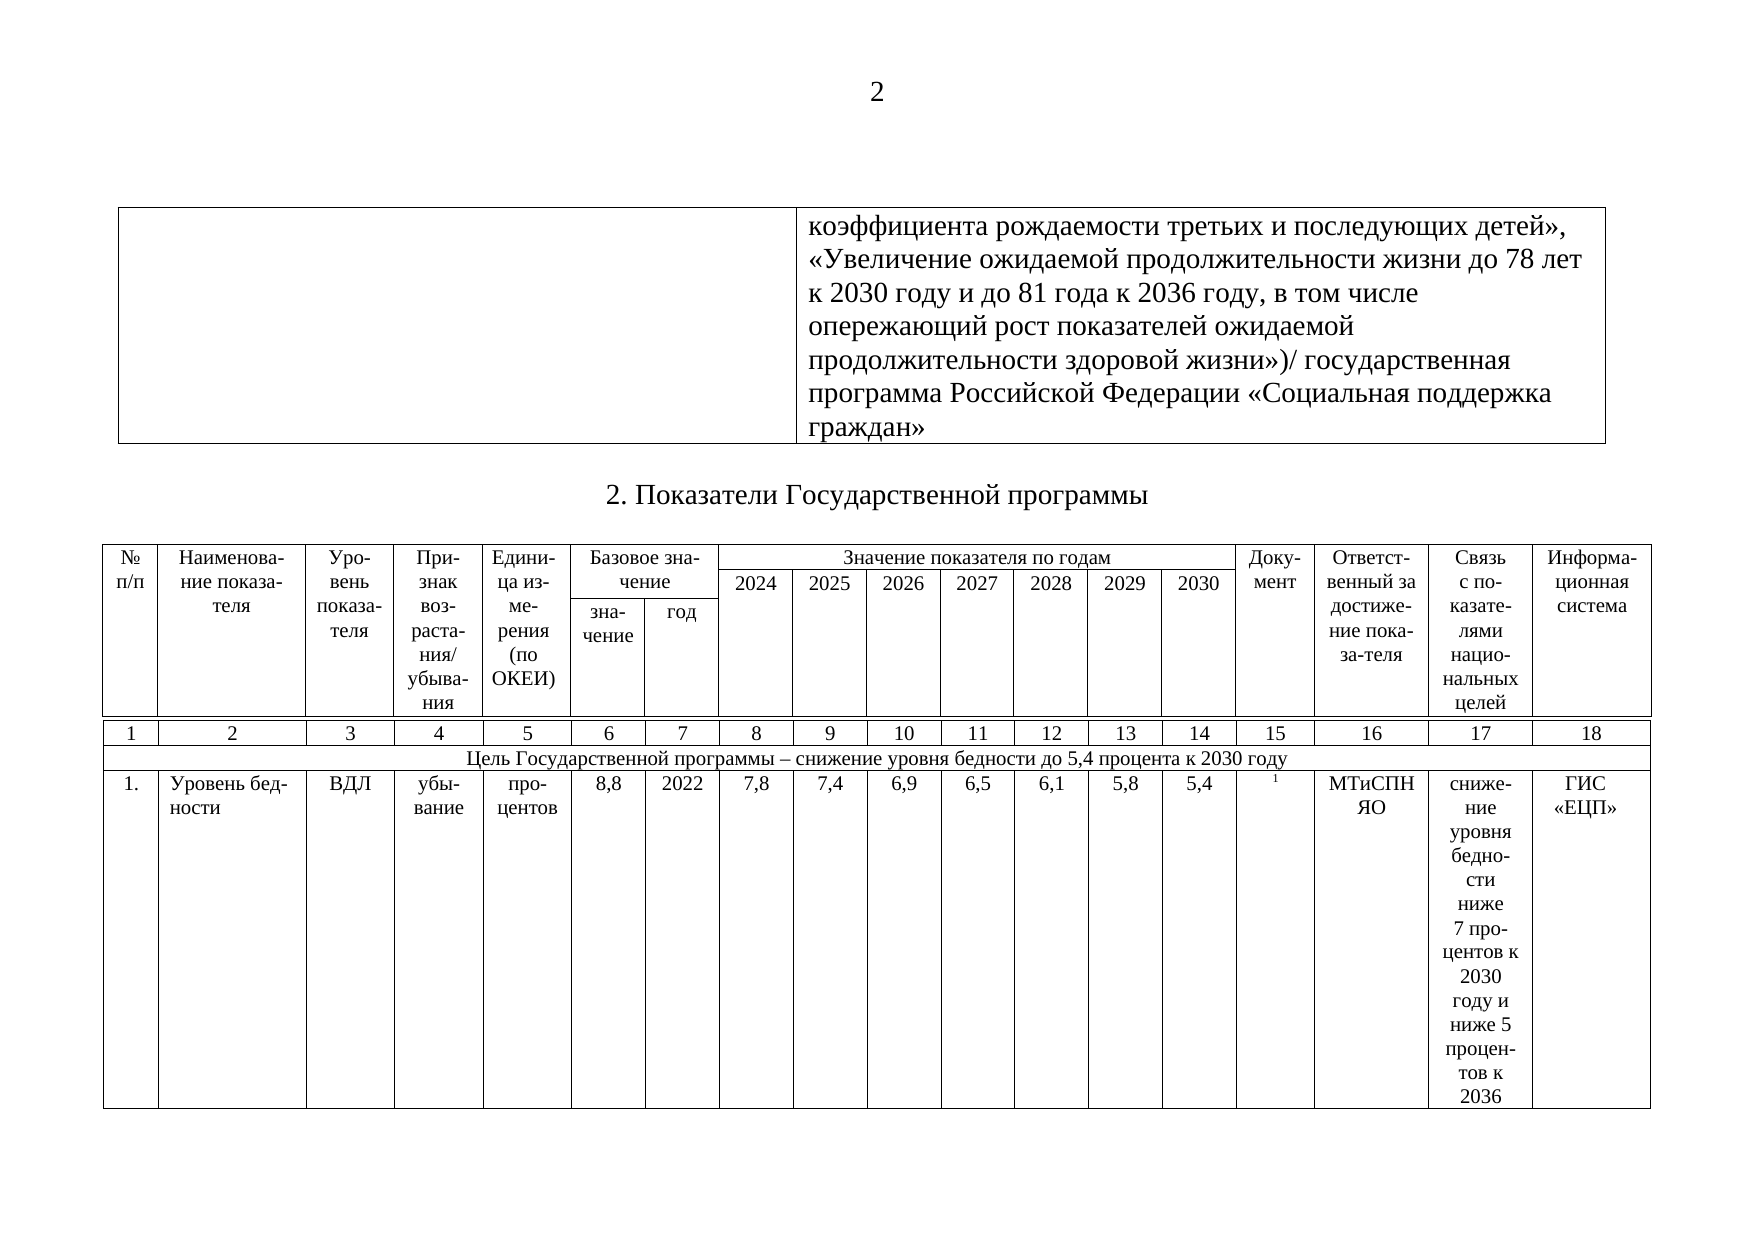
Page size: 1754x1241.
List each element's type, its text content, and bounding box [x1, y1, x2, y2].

table_cell значение [571, 599, 644, 716]
table_cell 8,8 [572, 771, 645, 1108]
table_cell 6,9 [868, 771, 941, 1108]
table_header 17 [1429, 721, 1532, 745]
table_header 2 [159, 721, 306, 745]
table_header Базовое значение [571, 545, 718, 598]
table_cell 7,8 [720, 771, 793, 1108]
table_cell 2028 [1014, 570, 1087, 716]
table_header Признак возрастания/ убывания [394, 545, 482, 716]
table_header 15 [1237, 721, 1314, 745]
table_header 18 [1533, 721, 1650, 745]
table_cell 5,4 [1163, 771, 1236, 1108]
table_header 14 [1163, 721, 1236, 745]
table_cell 2029 [1088, 570, 1161, 716]
table_header 11 [942, 721, 1014, 745]
table_cell 2024 [719, 570, 792, 716]
table_header Ответственный за достижение показа-теля [1315, 545, 1428, 716]
table_header 6 [572, 721, 645, 745]
table_cell 2027 [941, 570, 1013, 716]
table_cell 7,4 [794, 771, 867, 1108]
table_cell 2026 [867, 570, 940, 716]
table_header 4 [395, 721, 483, 745]
table_cell убывание [395, 771, 483, 1108]
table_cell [797, 208, 1605, 443]
table_cell 2030 [1162, 570, 1235, 716]
table_header Значение показателя по годам [719, 545, 1235, 569]
text 2. Показатели Государственной программы [118, 477, 1636, 511]
table_cell 6,1 [1015, 771, 1088, 1108]
table_header Уровень показателя [306, 545, 393, 716]
table_cell 2022 [646, 771, 719, 1108]
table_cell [119, 208, 796, 443]
table_header Информационная система [1533, 545, 1651, 716]
table_cell 1. [104, 771, 158, 1108]
table_cell ВДЛ [307, 771, 394, 1108]
table_header 13 [1089, 721, 1162, 745]
table_cell Уровень бедности [159, 771, 306, 1108]
table_header 9 [794, 721, 867, 745]
table_header Доку-мент [1236, 545, 1314, 716]
table_header Наименование показателя [158, 545, 305, 716]
table_header 8 [720, 721, 793, 745]
table_header 10 [868, 721, 941, 745]
table_cell МТиСПН ЯО [1315, 771, 1428, 1108]
table_cell 2025 [793, 570, 866, 716]
table_header 7 [646, 721, 719, 745]
table_cell 6,5 [942, 771, 1014, 1108]
table_header Связь с показателями национальных целей [1429, 545, 1532, 716]
table_cell процентов [484, 771, 571, 1108]
table_header 16 [1315, 721, 1428, 745]
table_cell Цель Государственной программы – снижение уровня бедности до 5,4 процента к 2030 году [104, 746, 1650, 770]
table_cell 5,8 [1089, 771, 1162, 1108]
table_header 3 [307, 721, 394, 745]
table_cell 1 [1237, 771, 1314, 1108]
table_header № п/п [103, 545, 157, 716]
table_header 5 [484, 721, 571, 745]
table_header 12 [1015, 721, 1088, 745]
table_header Единица измерения (по ОКЕИ) [483, 545, 570, 716]
table_header 1 [104, 721, 158, 745]
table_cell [1429, 771, 1532, 1108]
table_cell год [645, 599, 718, 716]
table_cell ГИС «ЕЦП» [1533, 771, 1650, 1108]
